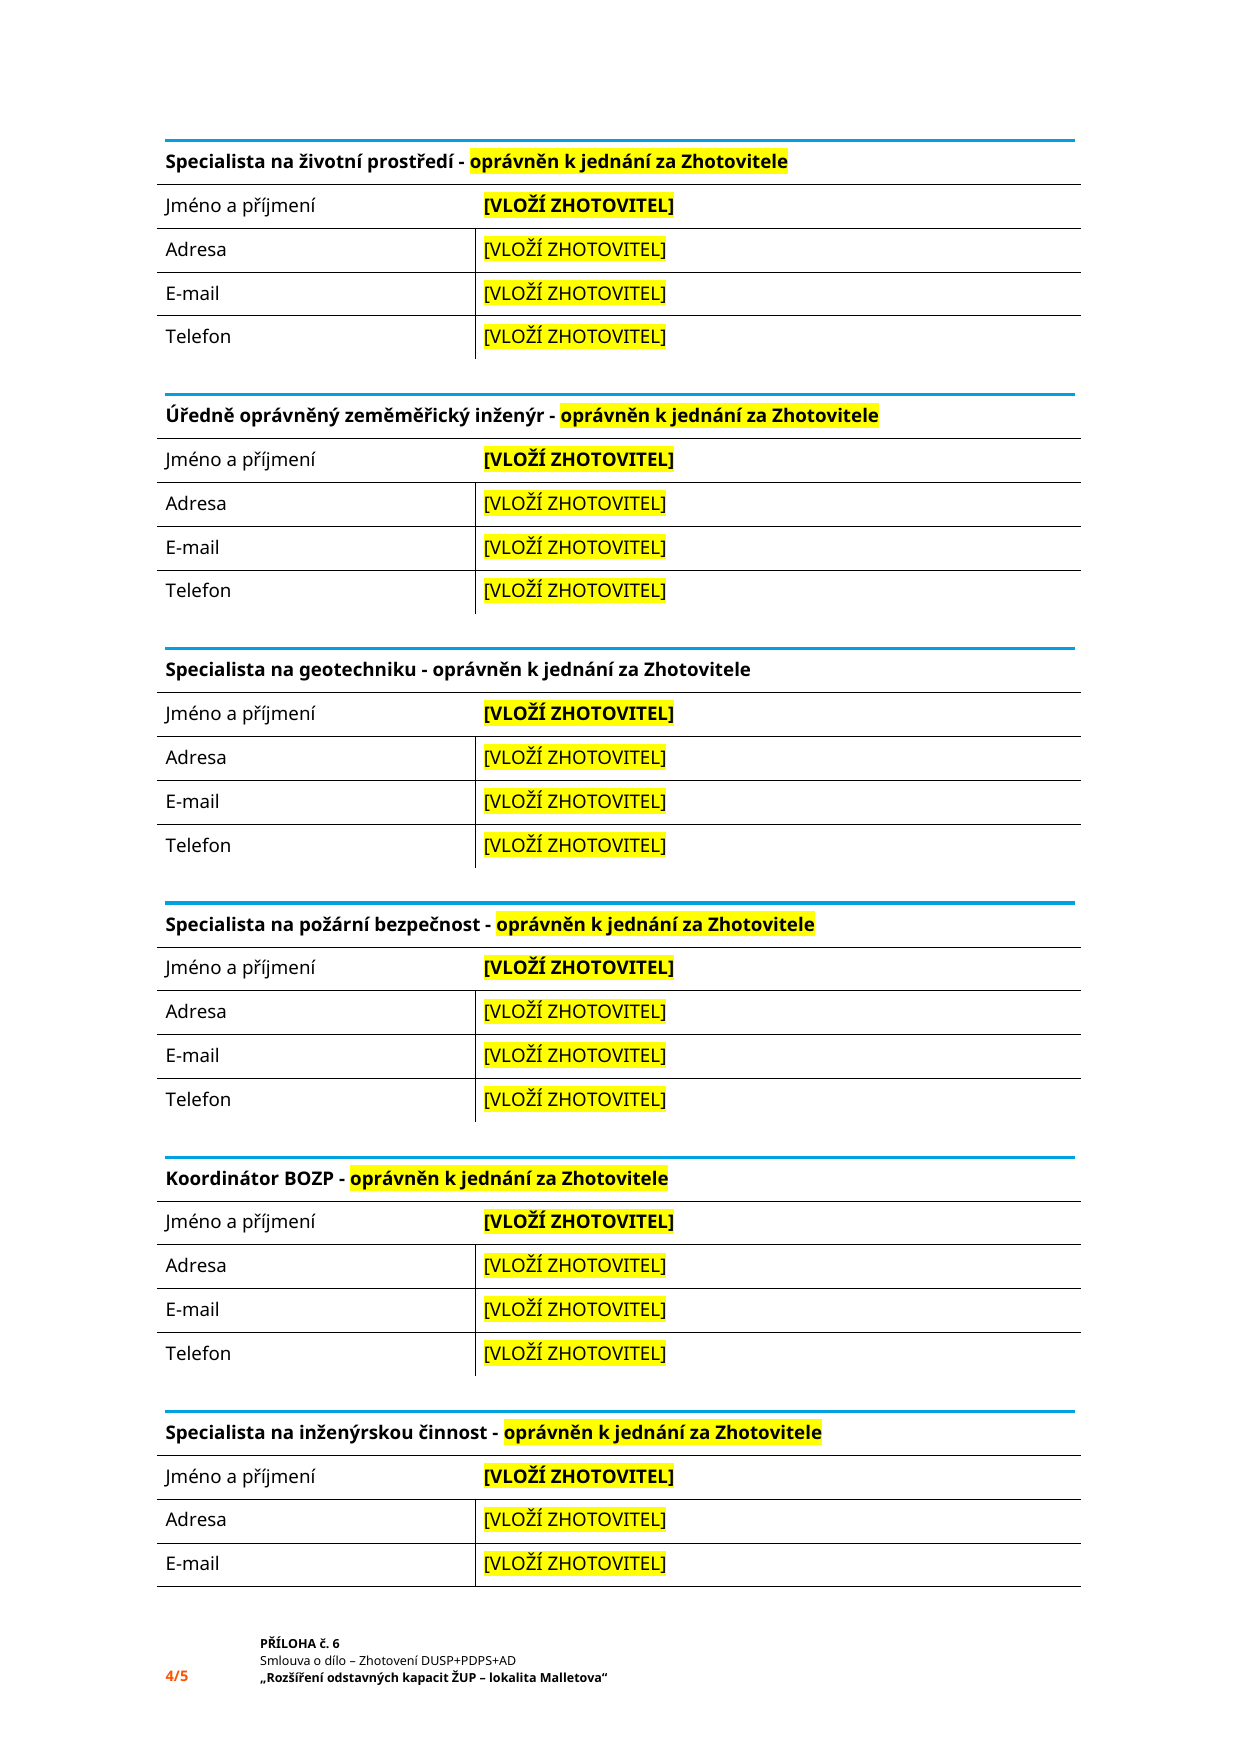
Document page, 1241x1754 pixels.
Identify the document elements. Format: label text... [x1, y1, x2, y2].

table_header Jméno a příjmení [157, 1456, 475, 1498]
table_header [VLOŽÍ ZHOTOVITEL] [475, 948, 1081, 990]
table_cell [VLOŽÍ ZHOTOVITEL] [476, 527, 1081, 569]
table_cell Adresa [157, 483, 475, 526]
table_header Jméno a příjmení [157, 693, 475, 736]
table_header Jméno a příjmení [157, 185, 475, 228]
text Specialista na životní prostředí - oprávněn k jednání za Zhotovitele [165, 142, 1075, 174]
table_cell E-mail [157, 1289, 475, 1332]
table_cell [VLOŽÍ ZHOTOVITEL] [476, 1245, 1081, 1288]
table_cell E-mail [157, 781, 475, 824]
table_cell Adresa [157, 229, 475, 272]
table_header [VLOŽÍ ZHOTOVITEL] [475, 1456, 1081, 1498]
table_header Jméno a příjmení [157, 439, 475, 482]
table_cell [VLOŽÍ ZHOTOVITEL] [476, 1289, 1081, 1332]
table_cell [VLOŽÍ ZHOTOVITEL] [476, 1035, 1081, 1078]
text Úředně oprávněný zeměměřický inženýr - oprávněn k jednání za Zhotovitele [165, 396, 1075, 428]
table_header Jméno a příjmení [157, 948, 475, 990]
table_cell [VLOŽÍ ZHOTOVITEL] [476, 991, 1081, 1034]
table_header [VLOŽÍ ZHOTOVITEL] [475, 185, 1081, 228]
text Specialista na požární bezpečnost - oprávněn k jednání za Zhotovitele [165, 905, 1075, 936]
table_cell [VLOŽÍ ZHOTOVITEL] [476, 825, 1081, 868]
table_cell Adresa [157, 1245, 475, 1288]
table_cell E-mail [157, 273, 475, 315]
table_cell [VLOŽÍ ZHOTOVITEL] [476, 273, 1081, 315]
table_cell Telefon [157, 825, 475, 868]
table_cell Adresa [157, 991, 475, 1034]
table_cell Telefon [157, 1333, 475, 1376]
text Specialista na inženýrskou činnost - oprávněn k jednání za Zhotovitele [165, 1413, 1075, 1445]
table_cell [VLOŽÍ ZHOTOVITEL] [476, 316, 1081, 359]
table_cell Adresa [157, 737, 475, 780]
table_cell E-mail [157, 1035, 475, 1078]
table_cell Telefon [157, 1079, 475, 1122]
table_header [VLOŽÍ ZHOTOVITEL] [475, 1202, 1081, 1244]
table_cell [VLOŽÍ ZHOTOVITEL] [476, 1544, 1081, 1586]
table_cell [VLOŽÍ ZHOTOVITEL] [476, 781, 1081, 824]
table_cell [VLOŽÍ ZHOTOVITEL] [476, 229, 1081, 272]
table_cell Telefon [157, 571, 475, 613]
table_cell [VLOŽÍ ZHOTOVITEL] [476, 1079, 1081, 1122]
table_cell [VLOŽÍ ZHOTOVITEL] [476, 571, 1081, 613]
table_cell Adresa [157, 1500, 475, 1542]
table_cell [VLOŽÍ ZHOTOVITEL] [476, 737, 1081, 780]
table_cell [VLOŽÍ ZHOTOVITEL] [476, 1500, 1081, 1542]
table_cell E-mail [157, 1544, 475, 1586]
table_cell E-mail [157, 527, 475, 569]
table_cell Telefon [157, 316, 475, 359]
table_cell [VLOŽÍ ZHOTOVITEL] [476, 1333, 1081, 1376]
table_header [VLOŽÍ ZHOTOVITEL] [475, 439, 1081, 482]
text Koordinátor BOZP - oprávněn k jednání za Zhotovitele [165, 1159, 1075, 1191]
table_header [VLOŽÍ ZHOTOVITEL] [475, 693, 1081, 736]
table_cell [VLOŽÍ ZHOTOVITEL] [476, 483, 1081, 526]
text Specialista na geotechniku - oprávněn k jednání za Zhotovitele [165, 650, 1075, 682]
table_header Jméno a příjmení [157, 1202, 475, 1244]
